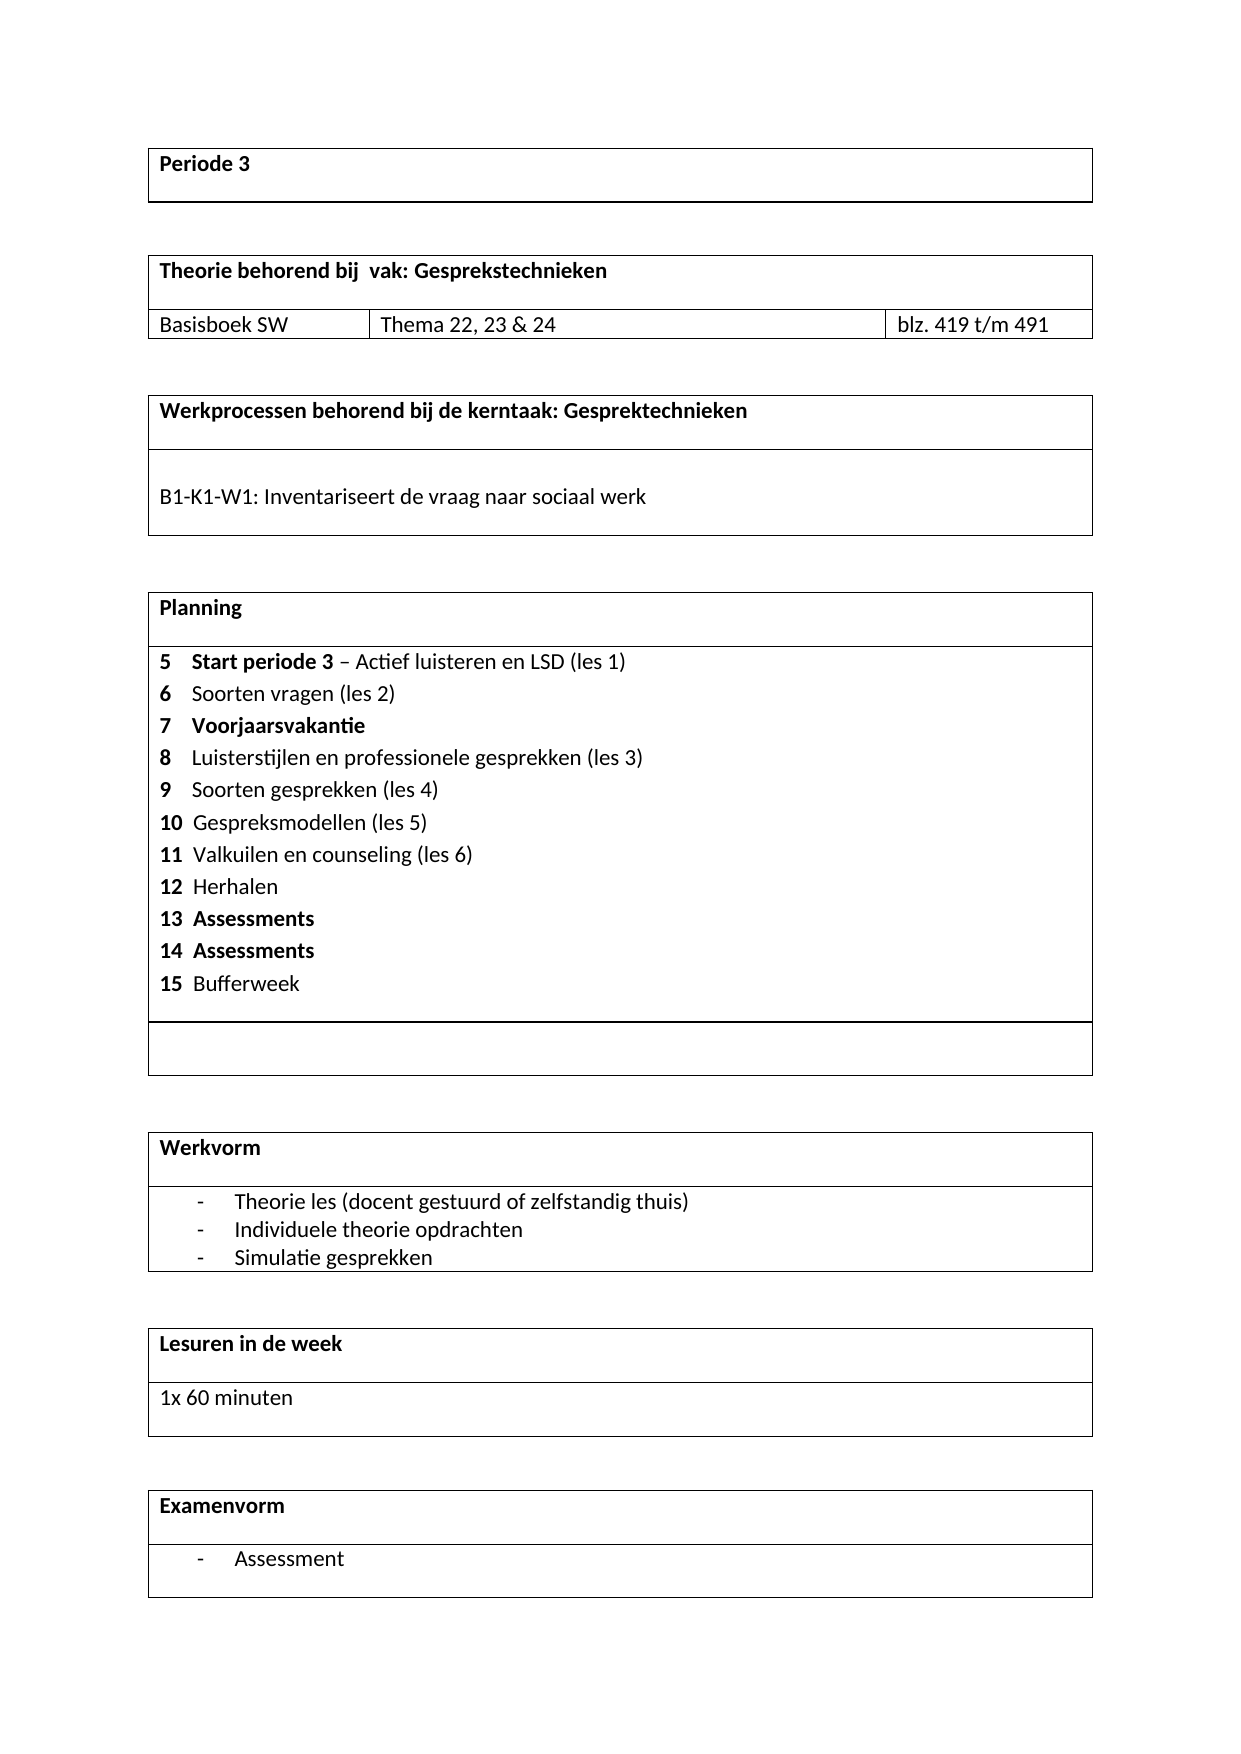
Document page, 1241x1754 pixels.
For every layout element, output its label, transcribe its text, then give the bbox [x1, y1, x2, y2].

table_cell Basisboek SW [149, 310, 369, 338]
table_header Examenvorm [149, 1491, 1092, 1543]
table_header Periode 3 [149, 149, 1092, 201]
table_header Theorie behorend bij vak: Gesprekstechnieken [149, 256, 1092, 309]
table_header Werkvorm [149, 1133, 1092, 1186]
table_cell 5 Start periode 3 – Actief luisteren en LSD (les 1) 6 Soorten vragen (les 2) 7 Voorjaarsvakantie 8 Luisterstijlen en professionele gesprekken (les 3) 9 Soorten gesprekken (les 4) 10 Gespreksmodellen (les 5) 11 Valkuilen en counseling (les 6) 12 Herhalen 13 Assessments 14 Assessments 15 Bufferweek [149, 647, 1092, 1021]
table_cell blz. 419 t/m 491 [886, 310, 1092, 338]
table_header Werkprocessen behorend bij de kerntaak: Gesprektechnieken [149, 396, 1092, 449]
table_cell [149, 1023, 1092, 1075]
table_header Planning [149, 593, 1092, 646]
table_cell 1x 60 minuten [149, 1383, 1092, 1436]
table_cell Thema 22, 23 & 24 [370, 310, 885, 338]
table_header Lesuren in de week [149, 1329, 1092, 1382]
table_cell Theorie les (docent gestuurd of zelfstandig thuis) Individuele theorie opdrachten Simulatie gesprekken [149, 1187, 1092, 1271]
table_cell B1-K1-W1: Inventariseert de vraag naar sociaal werk [149, 450, 1092, 535]
table_cell Assessment [149, 1545, 1092, 1597]
